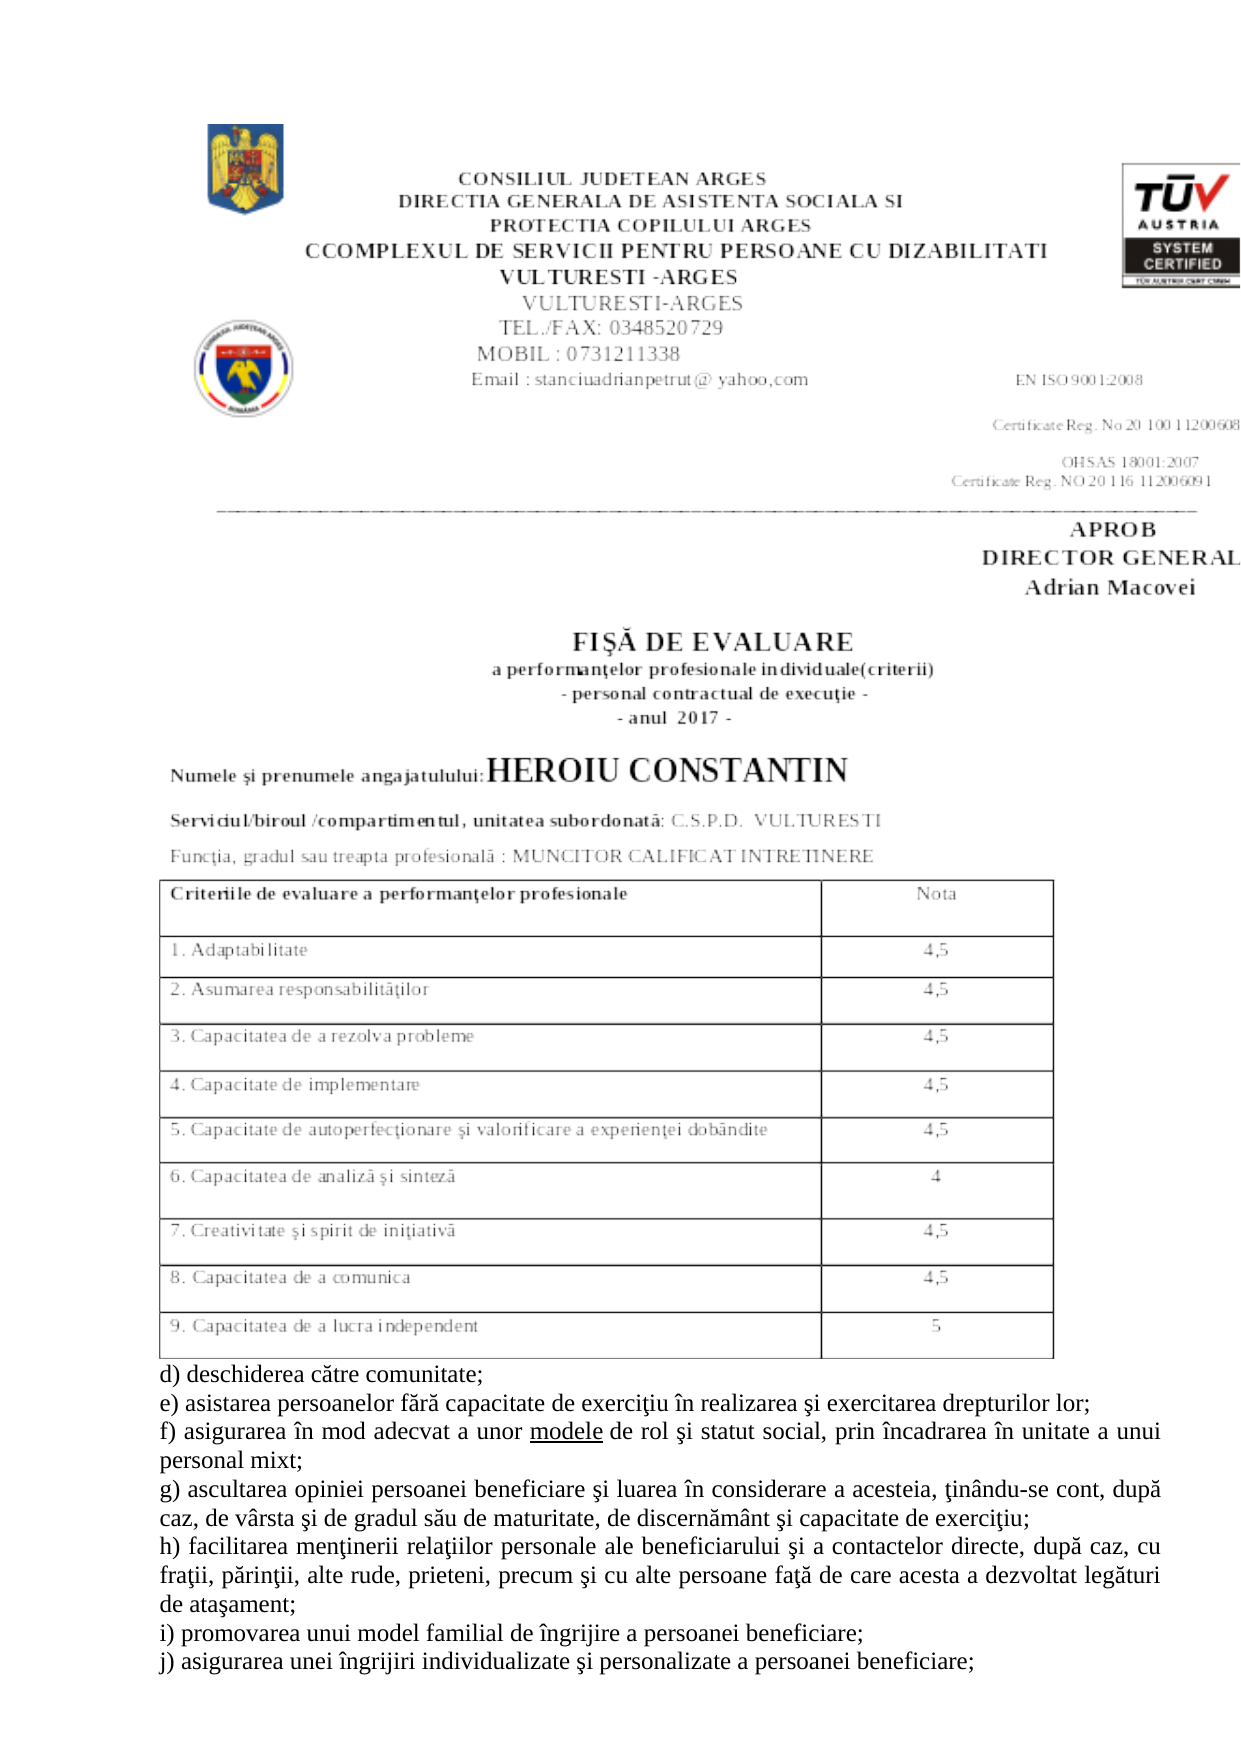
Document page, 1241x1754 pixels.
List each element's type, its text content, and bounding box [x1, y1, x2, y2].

text i) promovarea unui model familial de îngrijire a persoanei beneficiare; [159, 1618, 1162, 1646]
text e) asistarea persoanelor fără capacitate de exerciţiu în realizarea şi exercitarea drepturilor lor; [159, 1388, 1162, 1416]
text g) ascultarea opiniei persoanei beneficiare şi luarea în considerare a acesteia, ţinându-se cont, după caz, de vârsta şi de gradul său de maturitate, de discernământ şi capacitate de exerciţiu; [159, 1474, 1162, 1531]
text j) asigurarea unei îngrijiri individualizate şi personalizate a persoanei beneficiare; [159, 1646, 1162, 1675]
text d) deschiderea către comunitate; [159, 1359, 1162, 1388]
text h) facilitarea menţinerii relaţiilor personale ale beneficiarului şi a contactelor directe, după caz, cu fraţii, părinţii, alte rude, prieteni, precum şi cu alte persoane faţă de care acesta a dezvoltat legături de ataşament; [159, 1531, 1162, 1618]
text f) asigurarea în mod adecvat a unor modele de rol şi statut social, prin încadrarea în unitate a unui personal mixt; [159, 1416, 1162, 1474]
